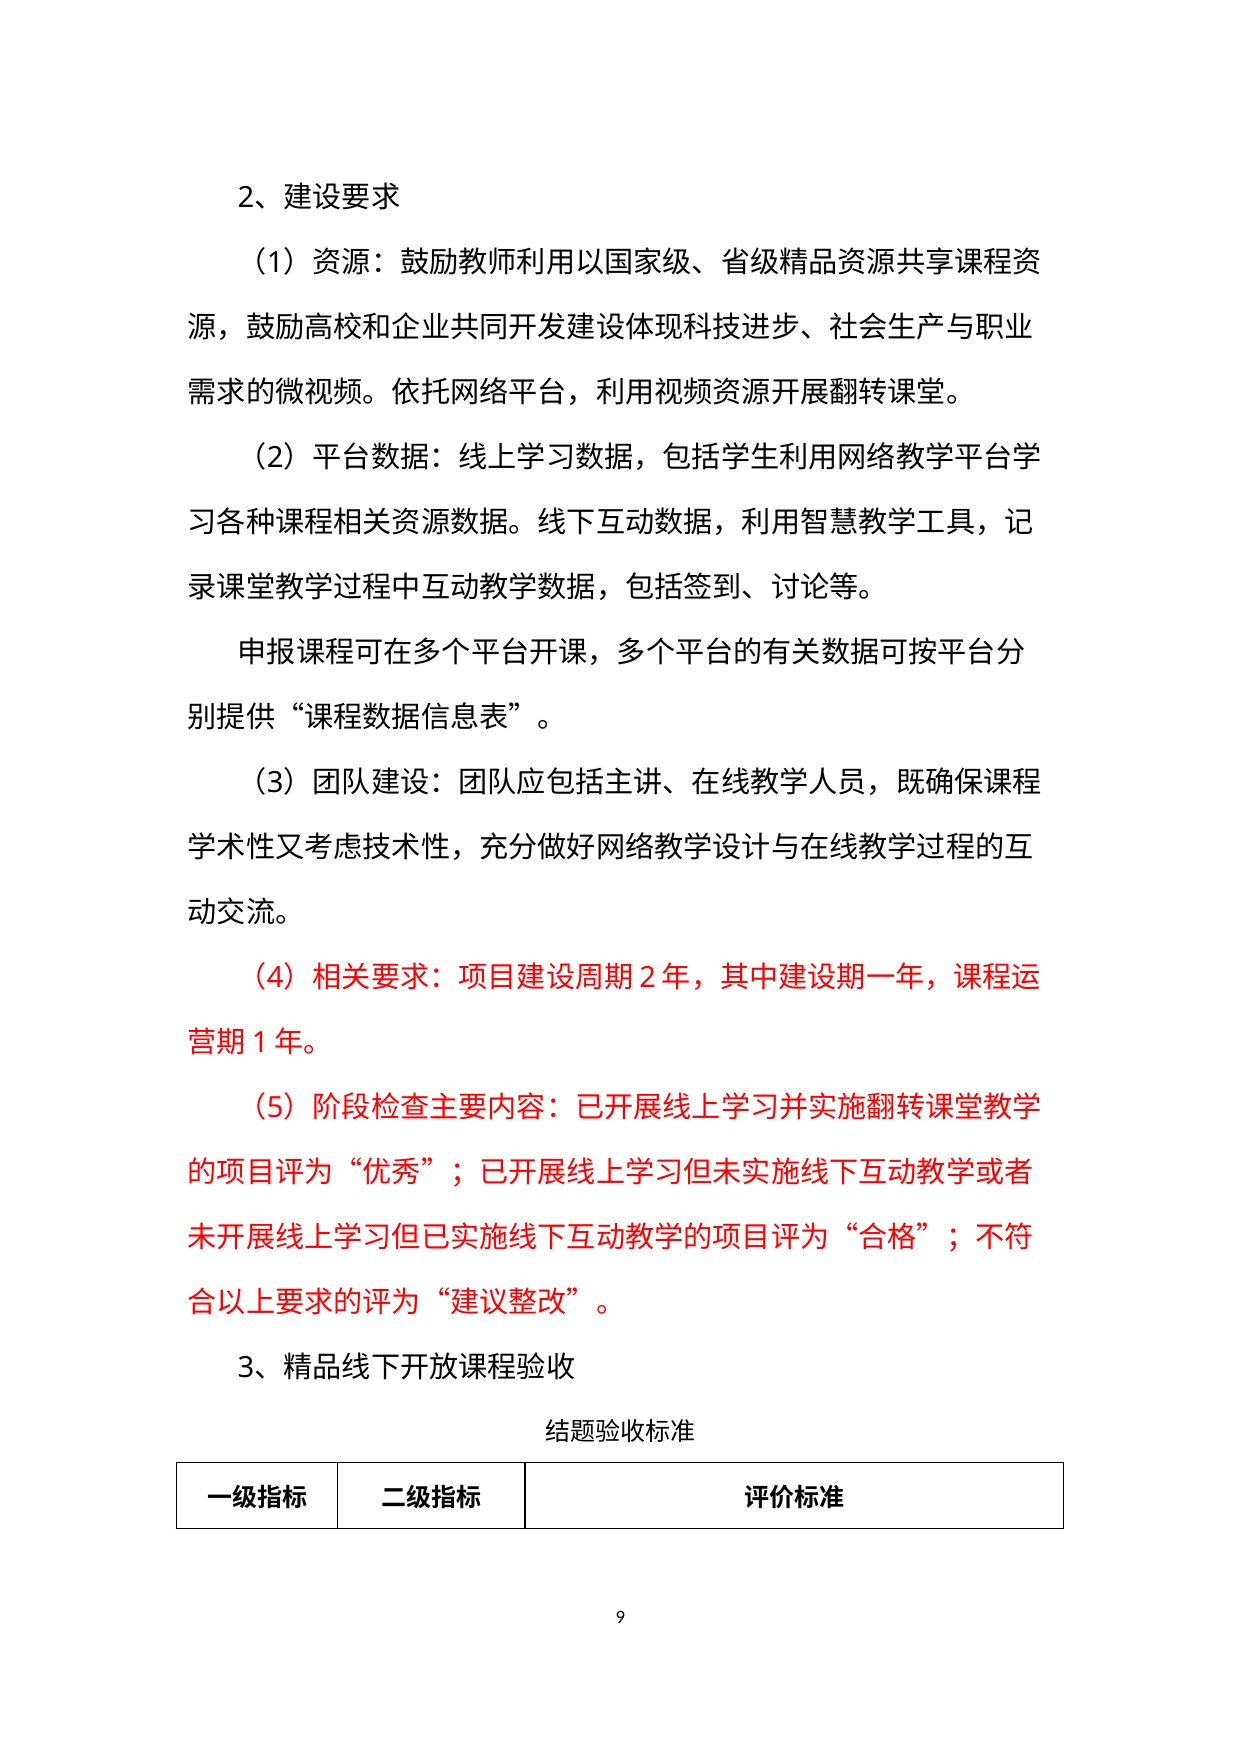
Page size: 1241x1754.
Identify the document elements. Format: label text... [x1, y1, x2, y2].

table_header 二级指标 [338, 1463, 524, 1528]
list 团队建设：团队应包括主讲、在线教学人员，既确保课程学术性又考虑技术性，充分做好网络教学设计与在线教学过程的互动交流。 [187, 747, 1053, 942]
text （2）平台数据：线上学习数据，包括学生利用网络教学平台学习各种课程相关资源数据。线下互动数据，利用智慧教学工具，记录课堂教学过程中互动教学数据，包括签到、讨论等。 [187, 422, 1053, 617]
list 阶段检查主要内容：已开展线上学习并实施翻转课堂教学的项目评为“优秀”；已开展线上学习但未实施线下互动教学或者未开展线上学习但已实施线下互动教学的项目评为“合格”；不符合以上要求的评为“建议整改”。 [187, 1072, 1053, 1332]
text 2、建设要求 [187, 162, 1053, 227]
list 相关要求：项目建设周期2年，其中建设期一年，课程运营期1年。 [187, 942, 1053, 1072]
text 3、精品线下开放课程验收 [187, 1332, 1053, 1397]
table_header 一级指标 [177, 1463, 337, 1528]
table_header 评价标准 [526, 1463, 1063, 1528]
text 申报课程可在多个平台开课，多个平台的有关数据可按平台分别提供“课程数据信息表”。 [187, 617, 1053, 747]
text 结题验收标准 [187, 1397, 1053, 1462]
text （1）资源：鼓励教师利用以国家级、省级精品资源共享课程资源，鼓励高校和企业共同开发建设体现科技进步、社会生产与职业需求的微视频。依托网络平台，利用视频资源开展翻转课堂。 [187, 227, 1053, 422]
